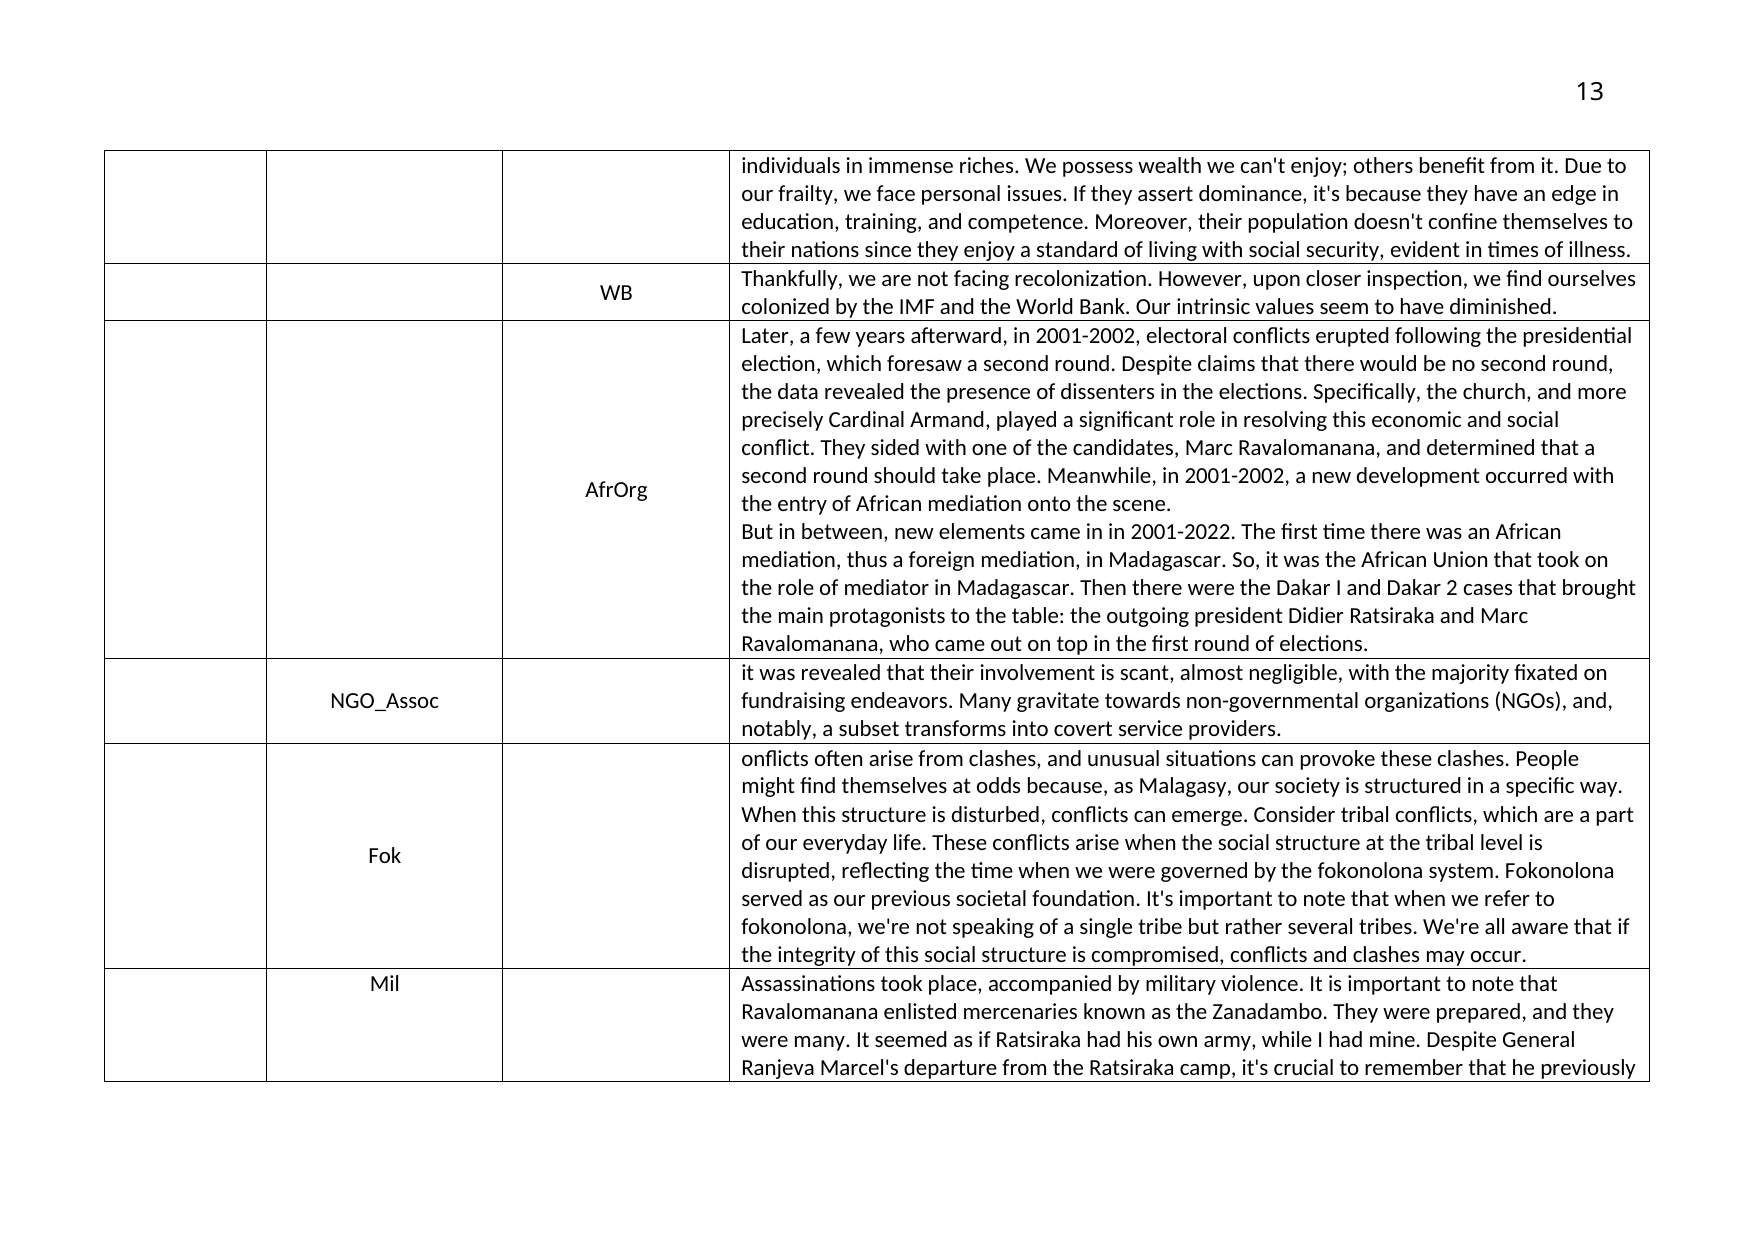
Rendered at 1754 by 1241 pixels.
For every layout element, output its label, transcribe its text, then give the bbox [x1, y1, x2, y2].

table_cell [730, 969, 1649, 1081]
table_cell [503, 744, 729, 968]
table_cell NGO_Assoc [267, 659, 502, 743]
table_cell WB [503, 264, 729, 320]
table_cell [105, 744, 266, 968]
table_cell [730, 151, 1649, 263]
table_cell Fok [267, 744, 502, 968]
table_cell [105, 659, 266, 743]
table_cell Thankfully, we are not facing recolonization. However, upon closer inspection, we find ourselves colonized by the IMF and the World Bank. Our intrinsic values seem to have diminished. [730, 264, 1649, 320]
table_cell Mil [267, 969, 502, 1081]
table_cell AfrOrg [503, 321, 729, 657]
table_cell [503, 969, 729, 1081]
table_cell [267, 151, 502, 263]
table_cell [267, 264, 502, 320]
table_cell [503, 659, 729, 743]
table_cell [267, 321, 502, 657]
table_cell onflicts often arise from clashes, and unusual situations can provoke these clashes. People might find themselves at odds because, as Malagasy, our society is structured in a specific way. When this structure is disturbed, conflicts can emerge. Consider tribal conflicts, which are a part of our everyday life. These conflicts arise when the social structure at the tribal level is disrupted, reflecting the time when we were governed by the fokonolona system. Fokonolona served as our previous societal foundation. It's important to note that when we refer to fokonolona, we're not speaking of a single tribe but rather several tribes. We're all aware that if the integrity of this social structure is compromised, conflicts and clashes may occur. [730, 744, 1649, 968]
table_cell UN [503, 151, 729, 263]
table_cell [105, 151, 266, 263]
table_cell [105, 264, 266, 320]
table_cell it was revealed that their involvement is scant, almost negligible, with the majority fixated on fundraising endeavors. Many gravitate towards non-governmental organizations (NGOs), and, notably, a subset transforms into covert service providers. [730, 659, 1649, 743]
table_cell [105, 321, 266, 657]
table_cell [105, 969, 266, 1081]
table_cell Later, a few years afterward, in 2001-2002, electoral conflicts erupted following the presidential election, which foresaw a second round. Despite claims that there would be no second round, the data revealed the presence of dissenters in the elections. Specifically, the church, and more precisely Cardinal Armand, played a significant role in resolving this economic and social conflict. They sided with one of the candidates, Marc Ravalomanana, and determined that a second round should take place. Meanwhile, in 2001-2002, a new development occurred with the entry of African mediation onto the scene. But in between, new elements came in in 2001-2022. The first time there was an African mediation, thus a foreign mediation, in Madagascar. So, it was the African Union that took on the role of mediator in Madagascar. Then there were the Dakar I and Dakar 2 cases that brought the main protagonists to the table: the outgoing president Didier Ratsiraka and Marc Ravalomanana, who came out on top in the first round of elections. [730, 321, 1649, 657]
